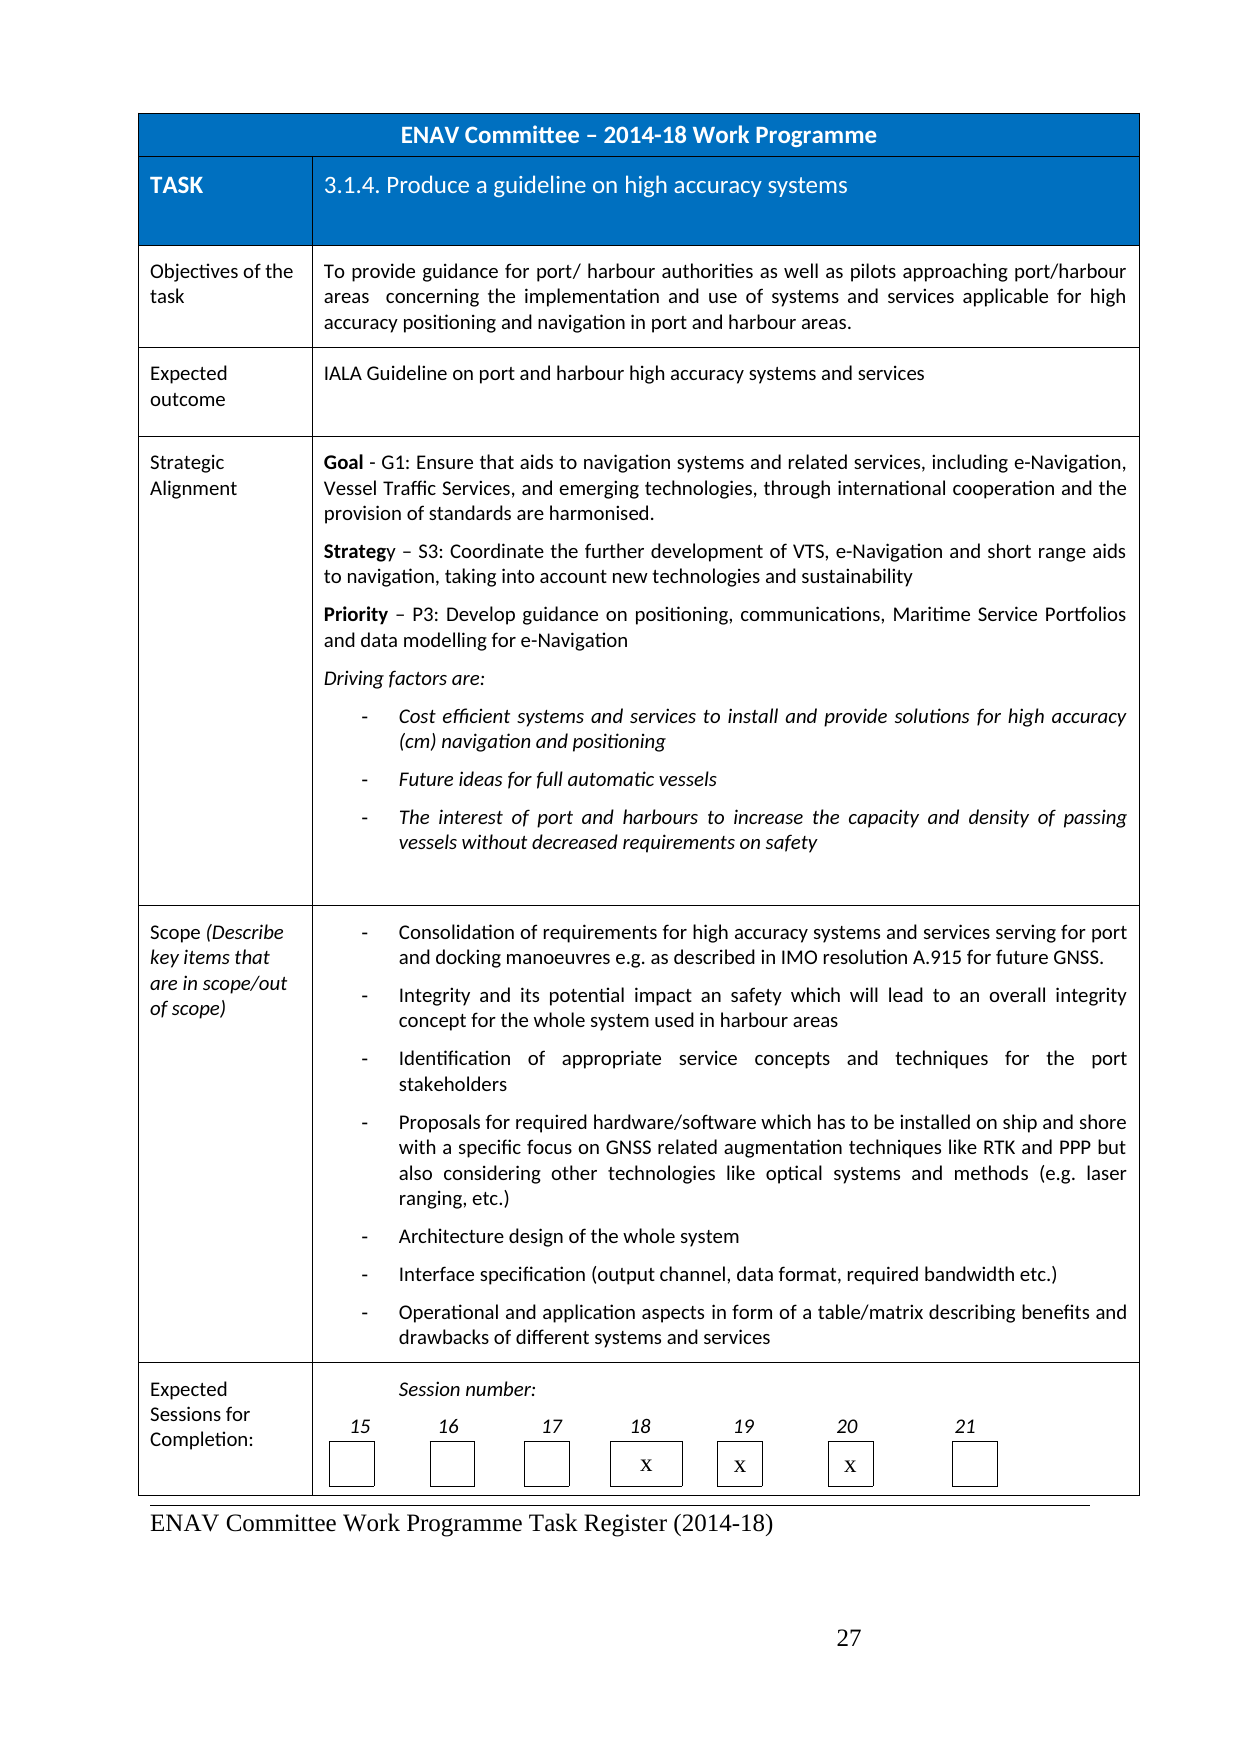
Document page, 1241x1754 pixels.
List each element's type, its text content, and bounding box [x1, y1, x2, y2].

table_cell 3.1.4. Produce a guideline on high accuracy systems [313, 157, 1139, 245]
table_cell Expected Sessions for Completion: [139, 1363, 312, 1495]
table_cell TASK [139, 157, 312, 245]
table_header ENAV Committee – 2014-18 Work Programme [139, 114, 1139, 156]
table_cell Goal - G1: Ensure that aids to navigation systems and related services, including e-Navigation, Vessel Traffic Services, and emerging technologies, through international cooperation and the provision of standards are harmonised. Strategy – S3: Coordinate the further development of VTS, e-Navigation and short range aids to navigation, taking into account new technologies and sustainability Priority – P3: Develop guidance on positioning, communications, Maritime Service Portfolios and data modelling for e-Navigation Driving factors are: Cost efficient systems and services to install and provide solutions for high accuracy (cm) navigation and positioning Future ideas for full automatic vessels The interest of port and harbours to increase the capacity and density of passing vessels without decreased requirements on safety [313, 437, 1139, 905]
table_cell Strategic Alignment [139, 437, 312, 905]
table_cell To provide guidance for port/ harbour authorities as well as pilots approaching port/harbour areas concerning the implementation and use of systems and services applicable for high accuracy positioning and navigation in port and harbour areas. [313, 246, 1139, 347]
table_cell Scope (Describe key items that are in scope/out of scope) [139, 906, 312, 1362]
table_cell Expected outcome [139, 348, 312, 436]
table_cell Session number: 15 16 17 18 19 20 21 [313, 1363, 1139, 1495]
table_cell Objectives of the task [139, 246, 312, 347]
table_cell Consolidation of requirements for high accuracy systems and services serving for port and docking manoeuvres e.g. as described in IMO resolution A.915 for future GNSS. Integrity and its potential impact an safety which will lead to an overall integrity concept for the whole system used in harbour areas Identification of appropriate service concepts and techniques for the port stakeholders Proposals for required hardware/software which has to be installed on ship and shore with a specific focus on GNSS related augmentation techniques like RTK and PPP but also considering other technologies like optical systems and methods (e.g. laser ranging, etc.) Architecture design of the whole system Interface specification (output channel, data format, required bandwidth etc.) Operational and application aspects in form of a table/matrix describing benefits and drawbacks of different systems and services [313, 906, 1139, 1362]
table_cell IALA Guideline on port and harbour high accuracy systems and services [313, 348, 1139, 436]
